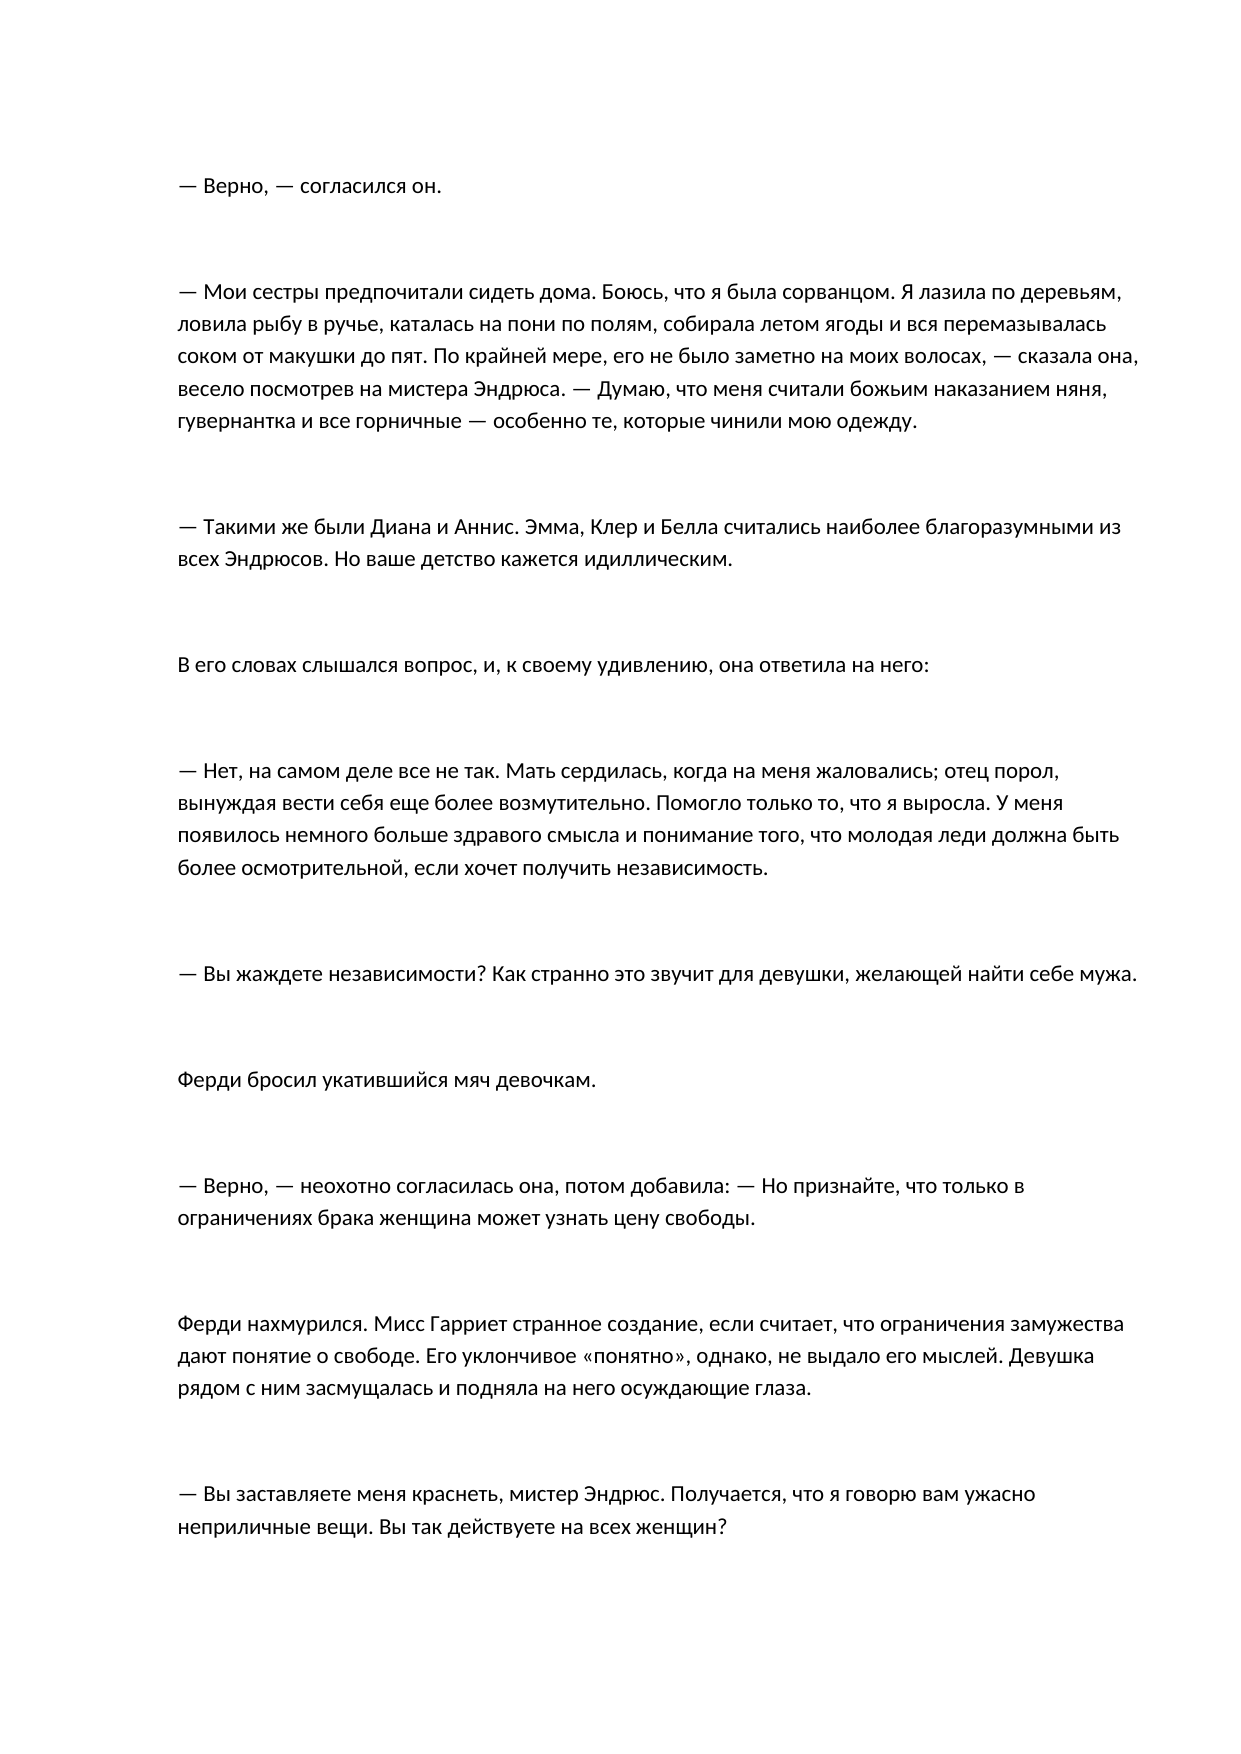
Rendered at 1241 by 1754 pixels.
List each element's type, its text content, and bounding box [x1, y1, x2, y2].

text В его словах слышался вопрос, и, к своему удивлению, она ответила на него: [177, 650, 1152, 678]
text — Мои сестры предпочитали сидеть дома. Боюсь, что я была сорванцом. Я лазила по деревьям, ловила рыбу в ручье, каталась на пони по полям, собирала летом ягоды и вся перемазывалась соком от макушки до пят. По крайней мере, его не было заметно на моих волосах, — сказала она, весело посмотрев на мистера Эндрюса. — Думаю, что меня считали божьим наказанием няня, гувернантка и все горничные — особенно те, которые чинили мою одежду. [177, 277, 1152, 434]
text — Верно, — согласился он. [177, 171, 1152, 199]
text — Нет, на самом деле все не так. Мать сердилась, когда на меня жаловались; отец порол, вынуждая вести себя еще более возмутительно. Помогло только то, что я выросла. У меня появилось немного больше здравого смысла и понимание того, что молодая леди должна быть более осмотрительной, если хочет получить независимость. [177, 756, 1152, 881]
text — Такими же были Диана и Аннис. Эмма, Клер и Белла считались наиболее благоразумными из всех Эндрюсов. Но ваше детство кажется идиллическим. [177, 512, 1152, 572]
text Ферди бросил укатившийся мяч девочкам. [177, 1065, 1152, 1093]
text — Вы жаждете независимости? Как странно это звучит для девушки, желающей найти себе мужа. [177, 959, 1152, 987]
text Ферди нахмурился. Мисс Гарриет странное создание, если считает, что ограничения замужества дают понятие о свободе. Его уклончивое «понятно», однако, не выдало его мыслей. Девушка рядом с ним засмущалась и подняла на него осуждающие глаза. [177, 1309, 1152, 1402]
text — Вы заставляете меня краснеть, мистер Эндрюс. Получается, что я говорю вам ужасно неприличные вещи. Вы так действуете на всех женщин? [177, 1479, 1152, 1540]
text — Верно, — неохотно согласилась она, потом добавила: — Но признайте, что только в ограничениях брака женщина может узнать цену свободы. [177, 1171, 1152, 1231]
